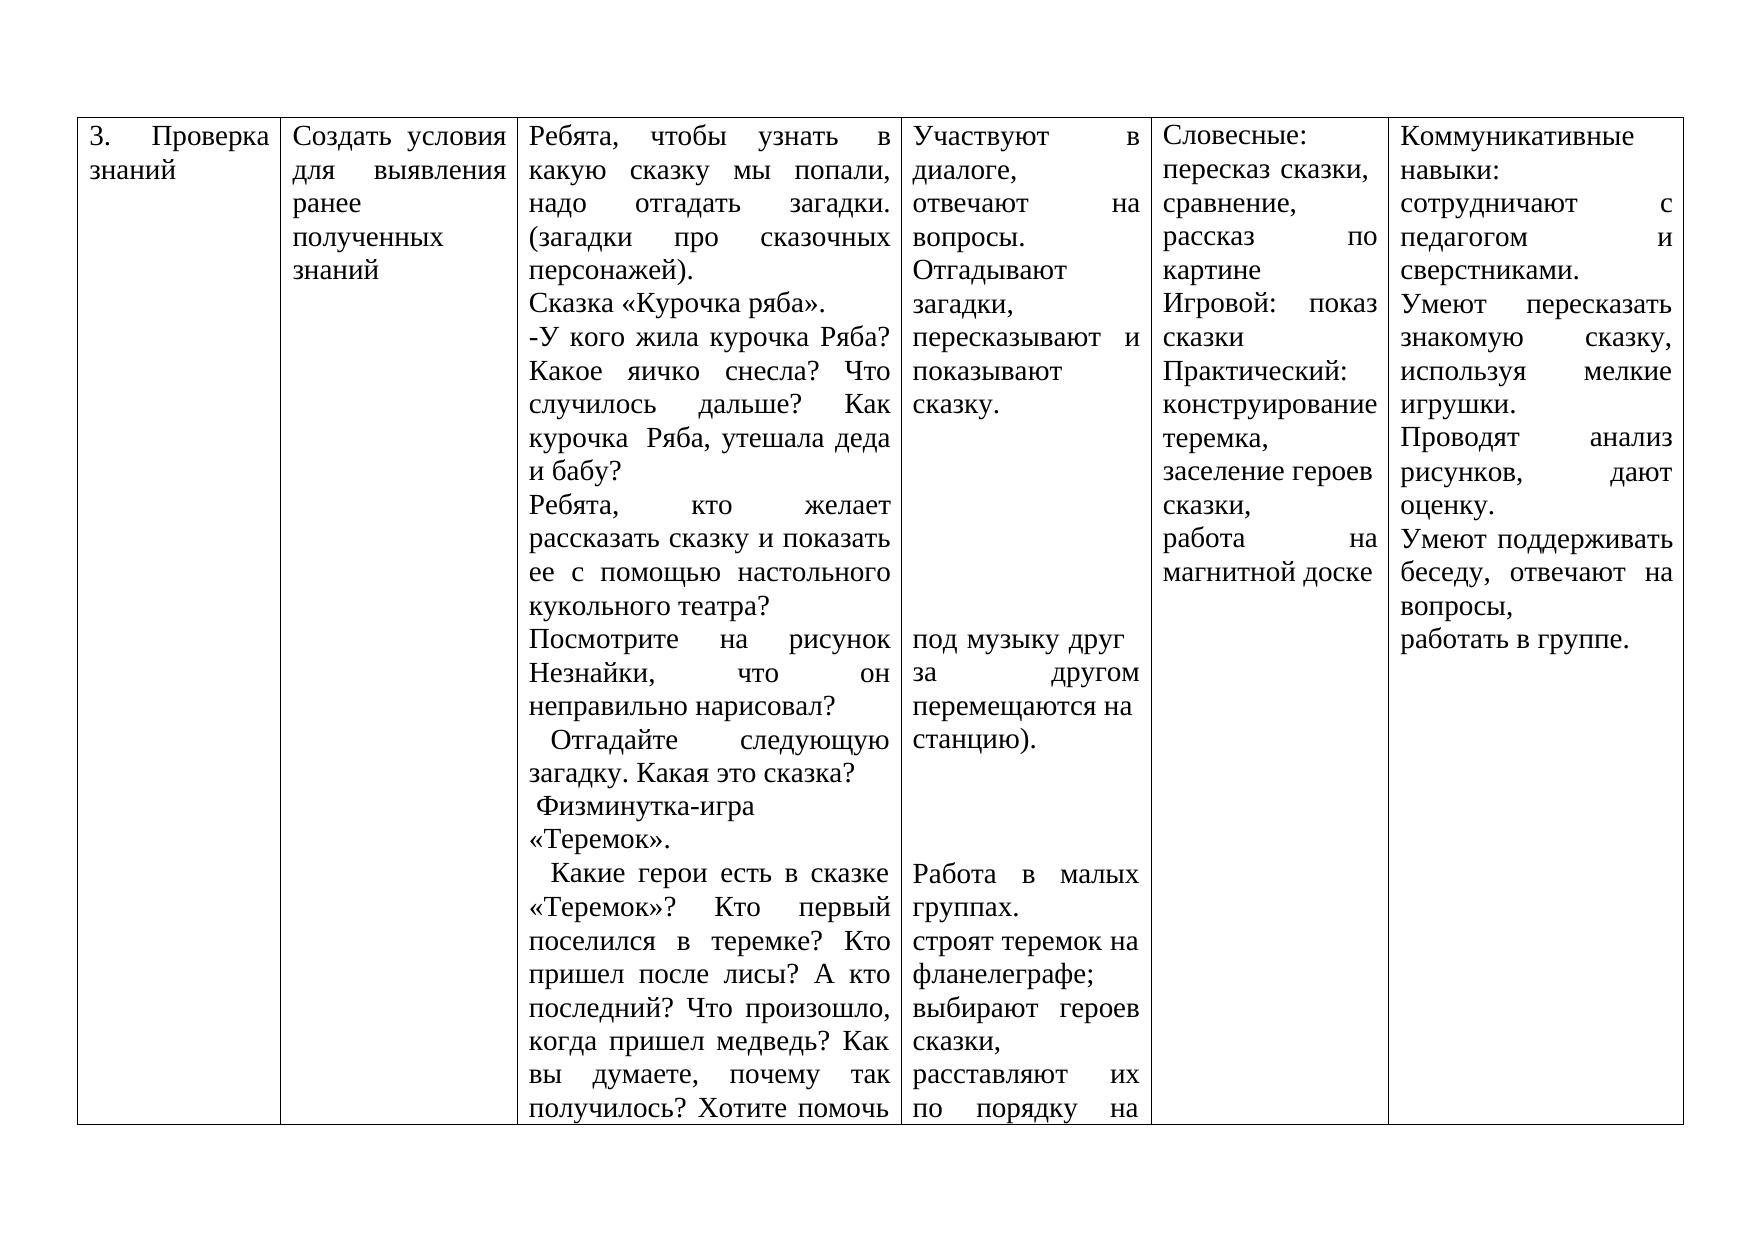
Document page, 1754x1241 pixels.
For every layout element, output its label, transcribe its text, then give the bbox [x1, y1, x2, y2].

table_header Ребята, чтобы узнать в какую сказку мы попали, надо отгадать загадки. (загадки про сказочных персонажей). Сказка «Курочка ряба». -У кого жила курочка Ряба? Какое яичко снесла? Что случилось дальше? Как курочка Ряба, утешала деда и бабу? Ребята, кто желает рассказать сказку и показать ее с помощью настольного кукольного театра? Посмотрите на рисунок Незнайки, что он неправильно нарисовал? Отгадайте следующую загадку. Какая это сказка? Физминутка-игра «Теремок». Какие герои есть в сказке «Теремок»? Кто первый поселился в теремке? Кто пришел после лисы? А кто последний? Что произошло, когда пришел медведь? Как вы думаете, почему так получилось? Хотите помочь [518, 118, 901, 1124]
table_header Создать условия для выявления ранее полученных знаний [281, 118, 517, 1124]
table_header Участвуют в диалоге, отвечают на вопросы. Отгадывают загадки, пересказывают и показывают сказку. под музыку друг за другом перемещаются на станцию). Работа в малых группах. строят теремок на фланелеграфе; выбирают героев сказки, расставляют их по порядку на [902, 118, 1151, 1124]
table_header 3. Проверка знаний [78, 118, 280, 1124]
table_header Коммуникативные навыки: сотрудничают с педагогом и сверстниками. Умеют пересказать знакомую сказку, используя мелкие игрушки. Проводят анализ рисунков, дают оценку. Умеют поддерживать беседу, отвечают на вопросы, работать в группе. [1389, 118, 1683, 1124]
table_header Словесные: пересказ сказки, сравнение, рассказ по картине Игровой: показ сказки Практический: конструирование теремка, заселение героев сказки, работа на магнитной доске [1152, 118, 1388, 1124]
